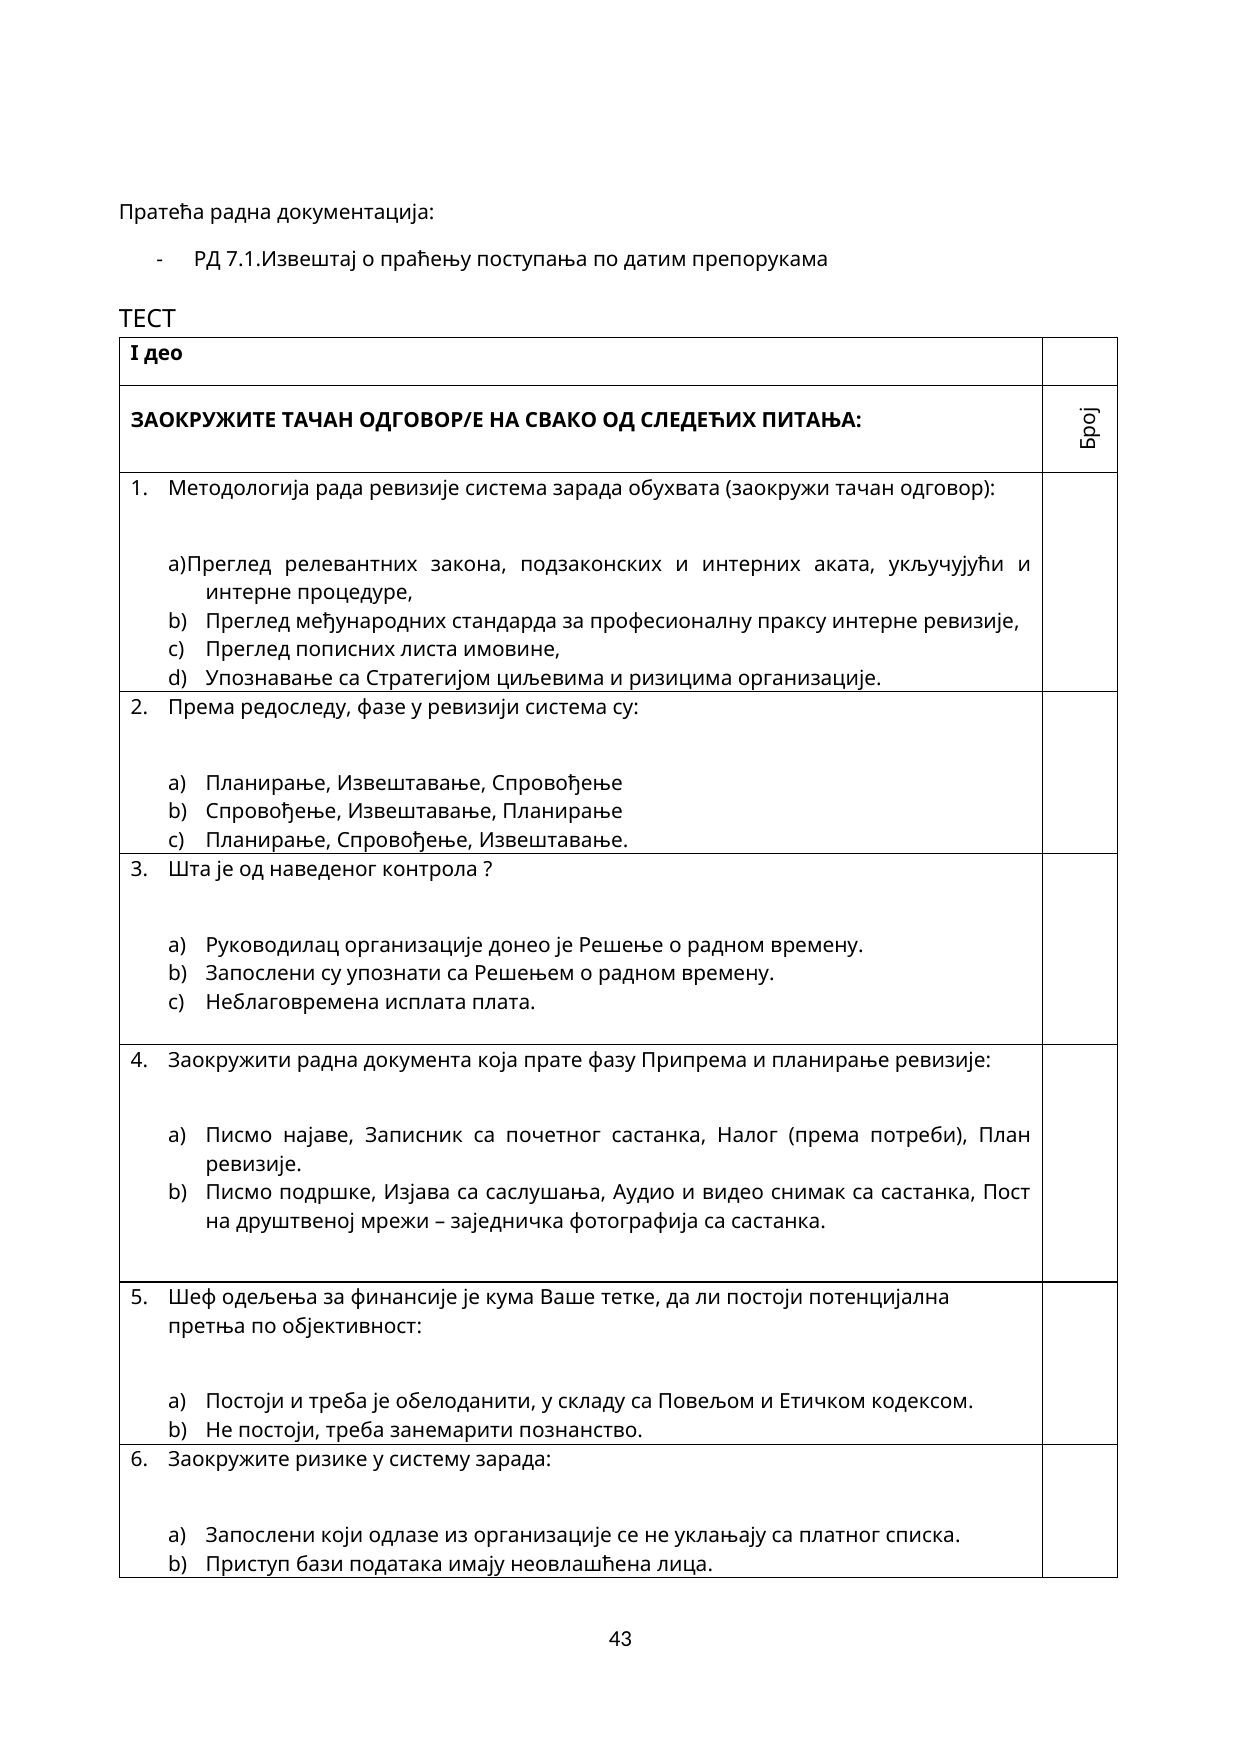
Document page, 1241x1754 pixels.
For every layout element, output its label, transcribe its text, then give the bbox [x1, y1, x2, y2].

table_cell [1043, 1283, 1117, 1443]
table_header I део [120, 338, 1042, 385]
table_cell Заокружити радна документа која прате фазу Припрема и планирање ревизије: Писмо најаве, Записник са почетног састанка, Налог (према потреби), План ревизије. Писмо подршке, Изјава са саслушања, Аудио и видео снимак са састанка, Пост на друштвеној мрежи – заједничка фотографија са састанка. [120, 1045, 1042, 1281]
table_cell Методологија рада ревизије система зарада обухвата (заокружи тачан одговор): Преглед релевантних закона, подзаконских и интерних аката, укључујући и интерне процедуре, Преглед међународних стандарда за професионалну праксу интерне ревизије, Преглед пописних листа имовине, Упознавање са Стратегијом циљевима и ризицима организације. [120, 473, 1042, 691]
table_cell ЗАОКРУЖИТЕ ТАЧАН ОДГОВОР/Е НА СВАКО ОД СЛЕДЕЋИХ ПИТАЊА: [120, 386, 1042, 472]
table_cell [120, 1445, 1042, 1577]
text Пратећа радна документација: [118, 197, 1122, 226]
subtitle ТЕСТ [118, 300, 1122, 334]
table_cell Према редоследу, фазе у ревизији система су: Планирање, Извештавање, Спровођење Спровођење, Извештавање, Планирање Планирање, Спровођење, Извештавање. [120, 692, 1042, 853]
table_cell [1043, 854, 1117, 1044]
table_cell [1043, 473, 1117, 691]
table_header [1043, 338, 1117, 385]
table_cell [1043, 692, 1117, 853]
table_cell Број поена [1043, 386, 1117, 472]
table_cell [1043, 1045, 1117, 1281]
table_cell Шеф одељења за финансије је кума Ваше тетке, да ли постоји потенцијална претња по објективност: Постоји и треба је обелоданити, у складу са Повељом и Етичком кодексом. Не постоји, треба занемарити познанство. [120, 1283, 1042, 1443]
table_cell Шта је од наведеног контрола ? Руководилац организације донео је Решење о радном времену. Запослени су упознати са Решењем о радном времену. Неблаговремена исплата плата. [120, 854, 1042, 1044]
list РД 7.1.Извештај о праћењу поступања по датим препорукама [156, 244, 1122, 273]
table_cell [1043, 1445, 1117, 1577]
